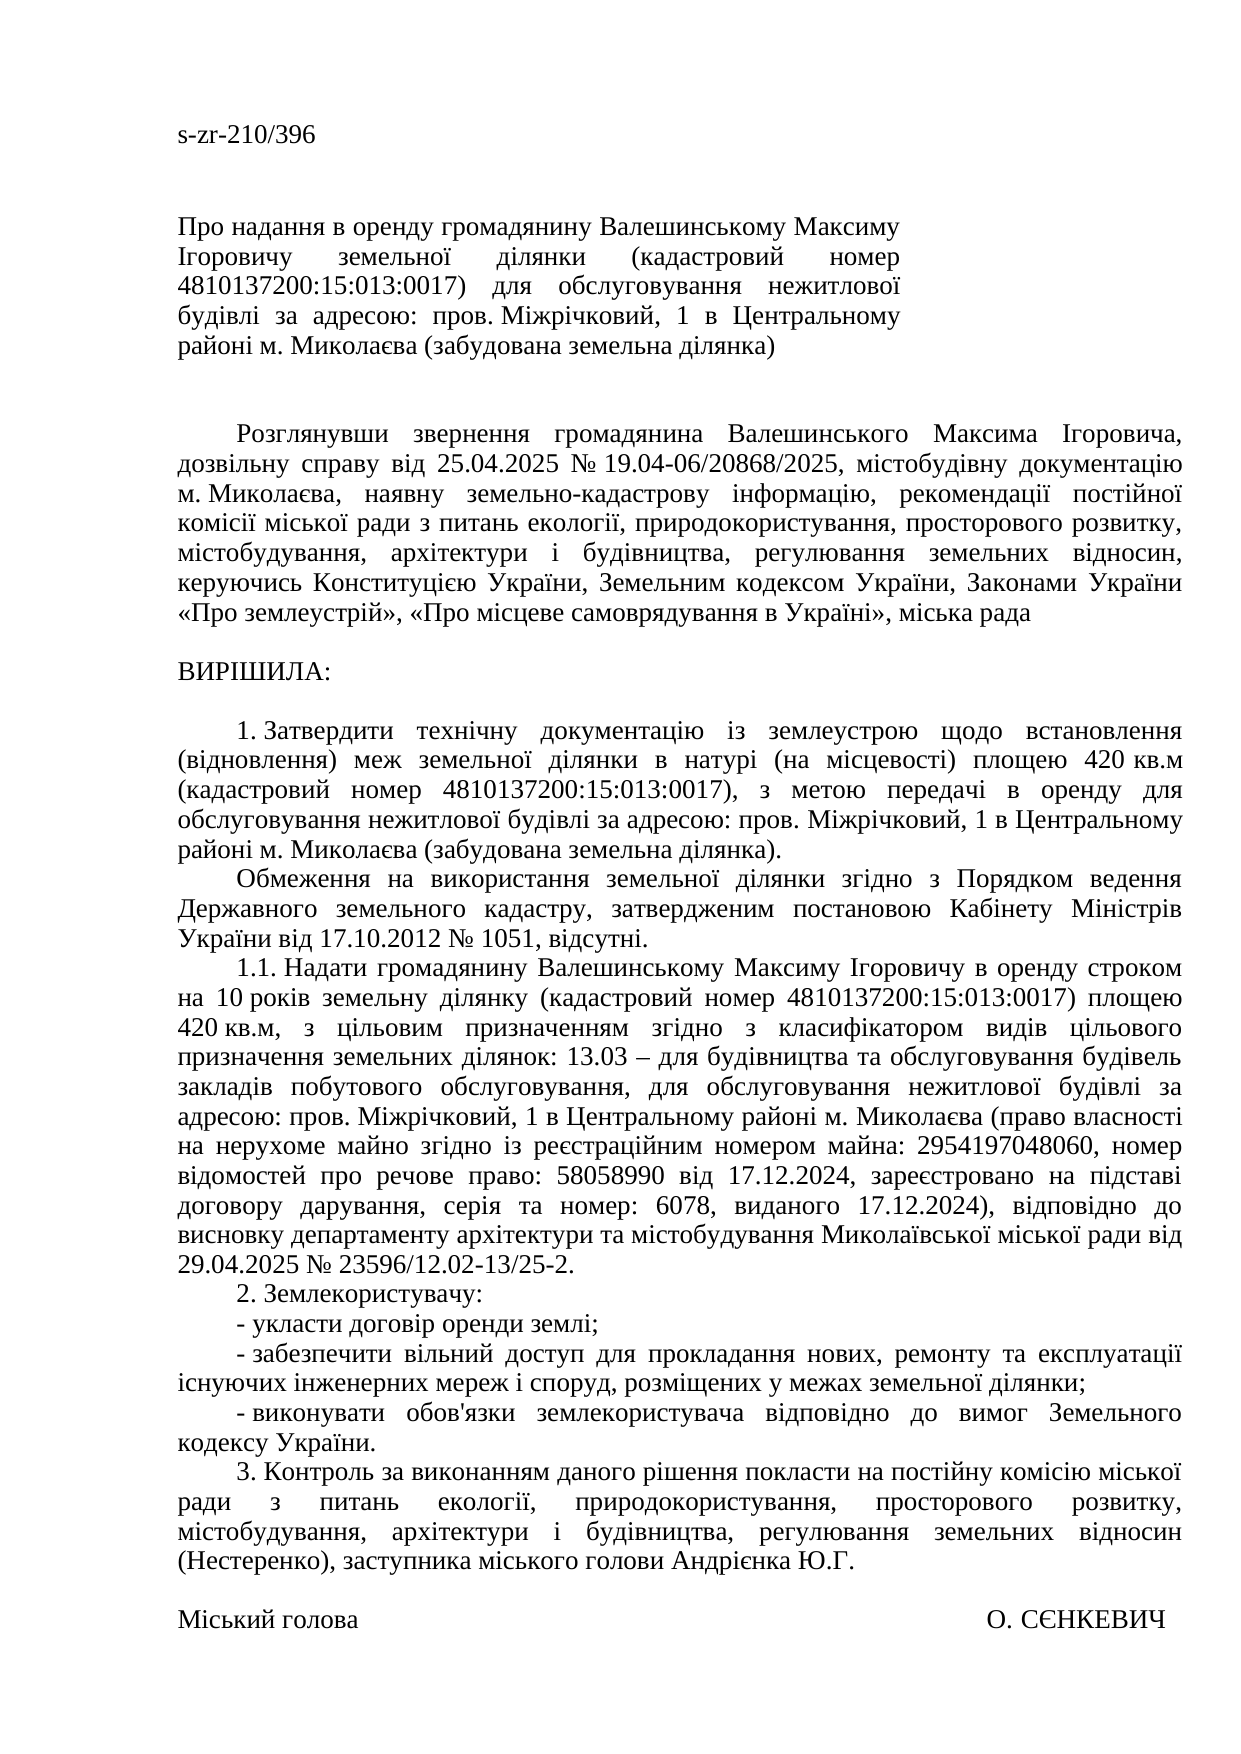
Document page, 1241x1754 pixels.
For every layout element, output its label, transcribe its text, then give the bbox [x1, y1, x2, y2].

text Міський голова О. СЄНКЕВИЧ [177, 1605, 1183, 1635]
text Про надання в оренду громадянину Валешинському Максиму Ігоровичу земельної ділянки (кадастровий номер 4810137200:15:013:0017) для обслуговування нежитлової будівлі за адресою: пров. Міжрічковий, 1 в Центральному районі м. Миколаєва (забудована земельна ділянка) [177, 212, 901, 360]
text 2. Землекористувачу: [177, 1279, 1183, 1309]
text 1. Затвердити технічну документацію із землеустрою щодо встановлення (відновлення) меж земельної ділянки в натурі (на місцевості) площею 420 кв.м (кадастровий номер 4810137200:15:013:0017), з метою передачі в оренду для обслуговування нежитлової будівлі за адресою: пров. Міжрічковий, 1 в Центральному районі м. Миколаєва (забудована земельна ділянка). [177, 716, 1183, 864]
text Розглянувши звернення громадянина Валешинського Максима Ігоровича, дозвільну справу від 25.04.2025 № 19.04-06/20868/2025, містобудівну документацію м. Миколаєва, наявну земельно-кадастрову інформацію, рекомендації постійної комісії міської ради з питань екології, природокористування, просторового розвитку, містобудування, архітектури і будівництва, регулювання земельних відносин, керуючись Конституцією України, Земельним кодексом України, Законами України «Про землеустрій», «Про місцеве самоврядування в Україні», міська рада [177, 419, 1183, 627]
text - укласти договір оренди землі; [177, 1309, 1183, 1338]
text s-zr-210/396 [177, 118, 1183, 149]
text Обмеження на використання земельної ділянки згідно з Порядком ведення Державного земельного кадастру, затвердженим постановою Кабінету Міністрів України від 17.10.2012 № 1051, відсутні. [177, 864, 1183, 953]
text - забезпечити вільний доступ для прокладання нових, ремонту та експлуатації існуючих інженерних мереж і споруд, розміщених у межах земельної ділянки; [177, 1338, 1183, 1398]
text 3. Контроль за виконанням даного рішення покласти на постійну комісію міської ради з питань екології, природокористування, просторового розвитку, містобудування, архітектури і будівництва, регулювання земельних відносин (Нестеренко), заступника міського голови Андрієнка Ю.Г. [177, 1457, 1183, 1576]
text - виконувати обов'язки землекористувача відповідно до вимог Земельного кодексу України. [177, 1398, 1183, 1457]
text 1.1. Надати громадянину Валешинському Максиму Ігоровичу в оренду строком на 10 років земельну ділянку (кадастровий номер 4810137200:15:013:0017) площею 420 кв.м, з цільовим призначенням згідно з класифікатором видів цільового призначення земельних ділянок: 13.03 – для будівництва та обслуговування будівель закладів побутового обслуговування, для обслуговування нежитлової будівлі за адресою: пров. Міжрічковий, 1 в Центральному районі м. Миколаєва (право власності на нерухоме майно згідно із реєстраційним номером майна: 2954197048060, номер відомостей про речове право: 58058990 від 17.12.2024, зареєстровано на підставі договору дарування, серія та номер: 6078, виданого 17.12.2024), відповідно до висновку департаменту архітектури та містобудування Миколаївської міської ради від 29.04.2025 № 23596/12.02-13/25-2. [177, 953, 1183, 1279]
text ВИРІШИЛА: [177, 656, 1183, 686]
